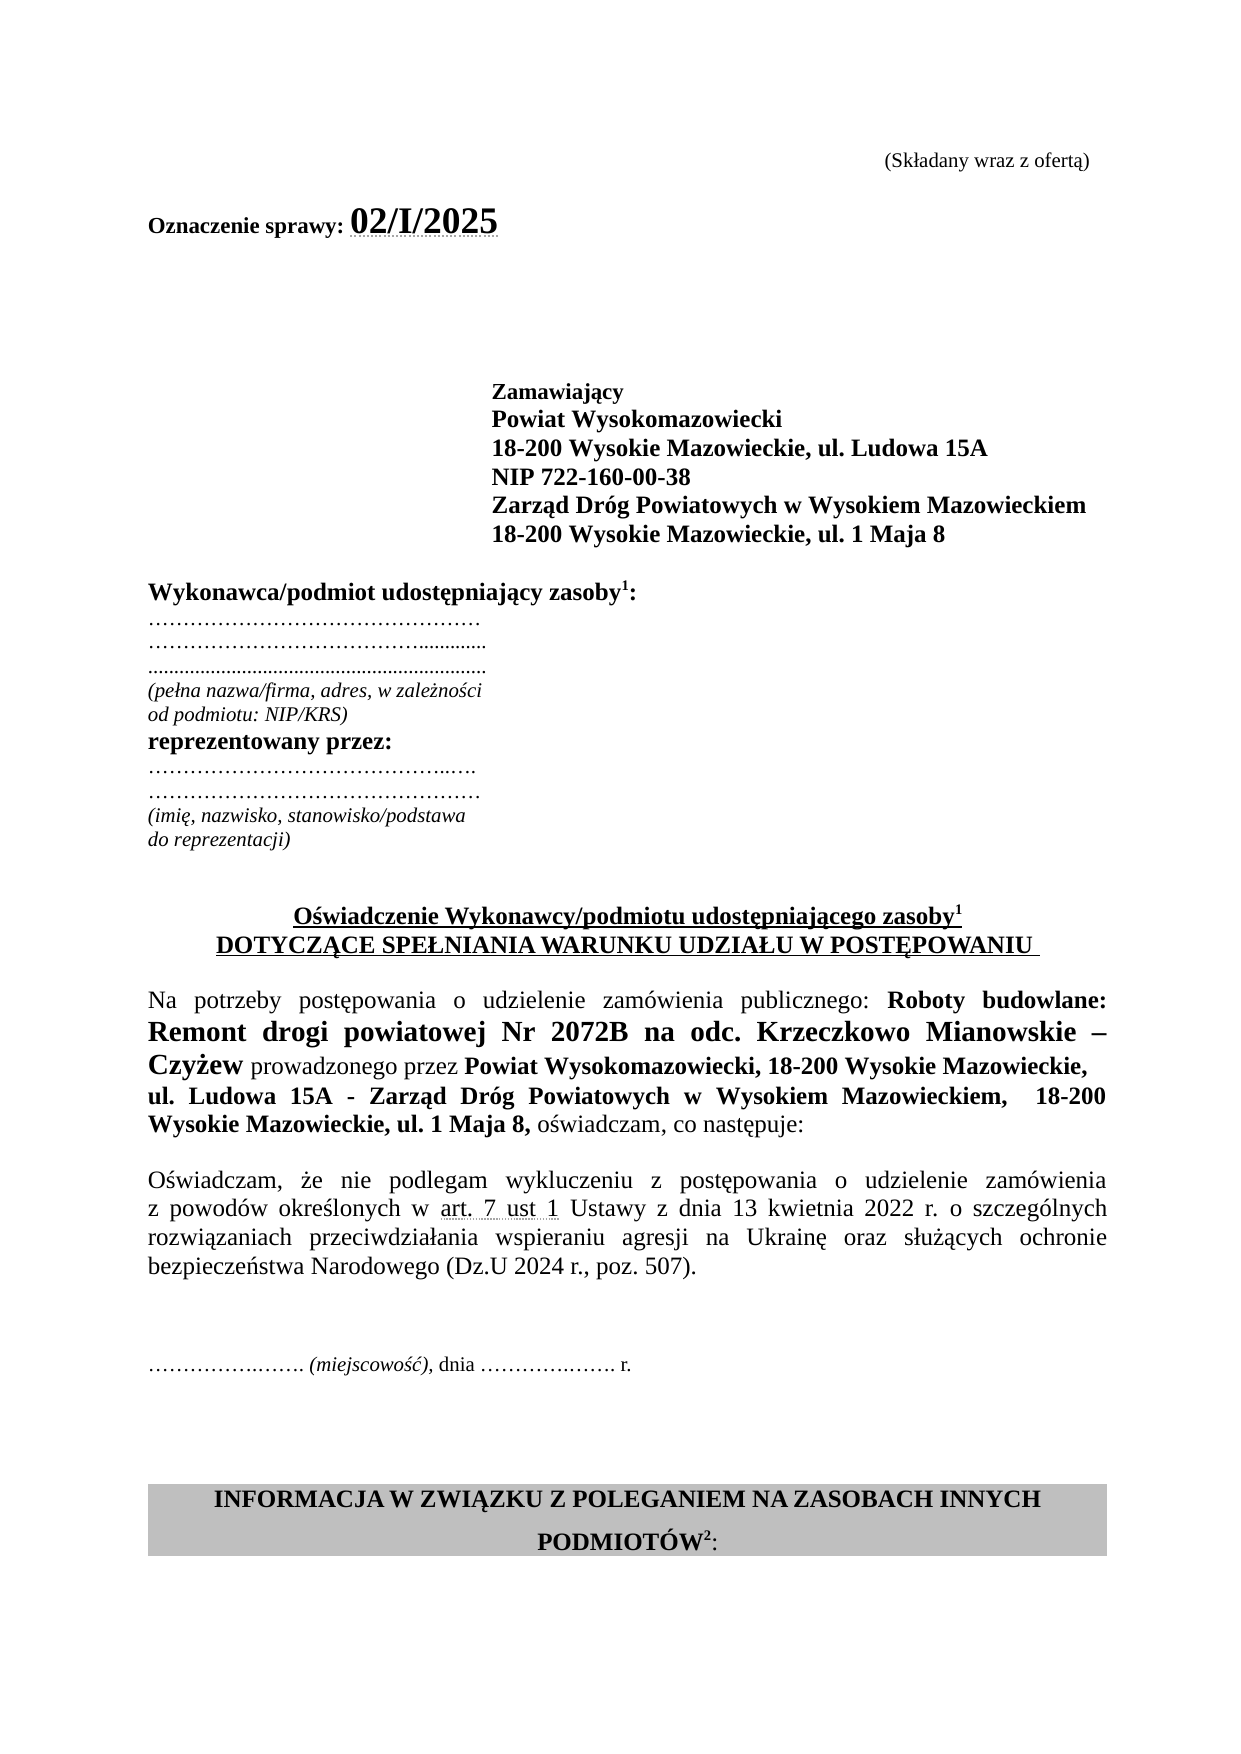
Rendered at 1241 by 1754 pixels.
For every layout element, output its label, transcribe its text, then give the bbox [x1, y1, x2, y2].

text reprezentowany przez: [148, 726, 1107, 754]
text (Składany wraz z ofertą) [148, 148, 1107, 172]
text DOTYCZĄCE SPEŁNIANIA WARUNKU UDZIAŁU W POSTĘPOWANIU [148, 930, 1107, 985]
text (pełna nazwa/firma, adres, w zależności od podmiotu: NIP/KRS) [148, 678, 487, 726]
text 18-200 Wysokie Mazowieckie, ul. Ludowa 15A [148, 433, 1107, 462]
text NIP 722-160-00-38 [148, 462, 1107, 490]
text 18-200 Wysokie Mazowieckie, ul. 1 Maja 8 [148, 519, 1107, 548]
text Zamawiający [148, 378, 1107, 404]
text Oświadczenie Wykonawcy/podmiotu udostępniającego zasoby1 [148, 901, 1107, 930]
text Zarząd Dróg Powiatowych w Wysokiem Mazowieckiem [148, 490, 1107, 519]
text …………………………………………………………………………….............................................................................. [148, 605, 487, 678]
text Oznaczenie sprawy: 02/I/2025 [148, 198, 1107, 241]
text …………….……. (miejscowość), dnia ………….……. r. [148, 1352, 1107, 1376]
text (imię, nazwisko, stanowisko/podstawa do reprezentacji) [148, 803, 487, 851]
text Oświadczam, że nie podlegam wykluczeniu z postępowania o udzielenie zamówienia z powodów określonych w art. 7 ust 1 Ustawy z dnia 13 kwietnia 2022 r. o szczególnych rozwiązaniach przeciwdziałania wspieraniu agresji na Ukrainę oraz służących ochronie bezpieczeństwa Narodowego (Dz.U 2024 r., poz. 507). [148, 1165, 1107, 1280]
text INFORMACJA W ZWIĄZKU Z POLEGANIEM NA ZASOBACH INNYCH PODMIOTÓW2: [148, 1484, 1107, 1556]
text ……………………………………..….………………………………………… [148, 754, 487, 803]
text Wykonawca/podmiot udostępniający zasoby1: [148, 577, 1107, 605]
text Na potrzeby postępowania o udzielenie zamówienia publicznego: Roboty budowlane: Remont drogi powiatowej Nr 2072B na odc. Krzeczkowo Mianowskie – Czyżew prowadzonego przez Powiat Wysokomazowiecki, 18-200 Wysokie Mazowieckie, [148, 985, 1107, 1081]
text Powiat Wysokomazowiecki [148, 404, 1107, 433]
text ul. Ludowa 15A - Zarząd Dróg Powiatowych w Wysokiem Mazowieckiem, 18-200 Wysokie Mazowieckie, ul. 1 Maja 8, oświadczam, co następuje: [148, 1081, 1107, 1138]
